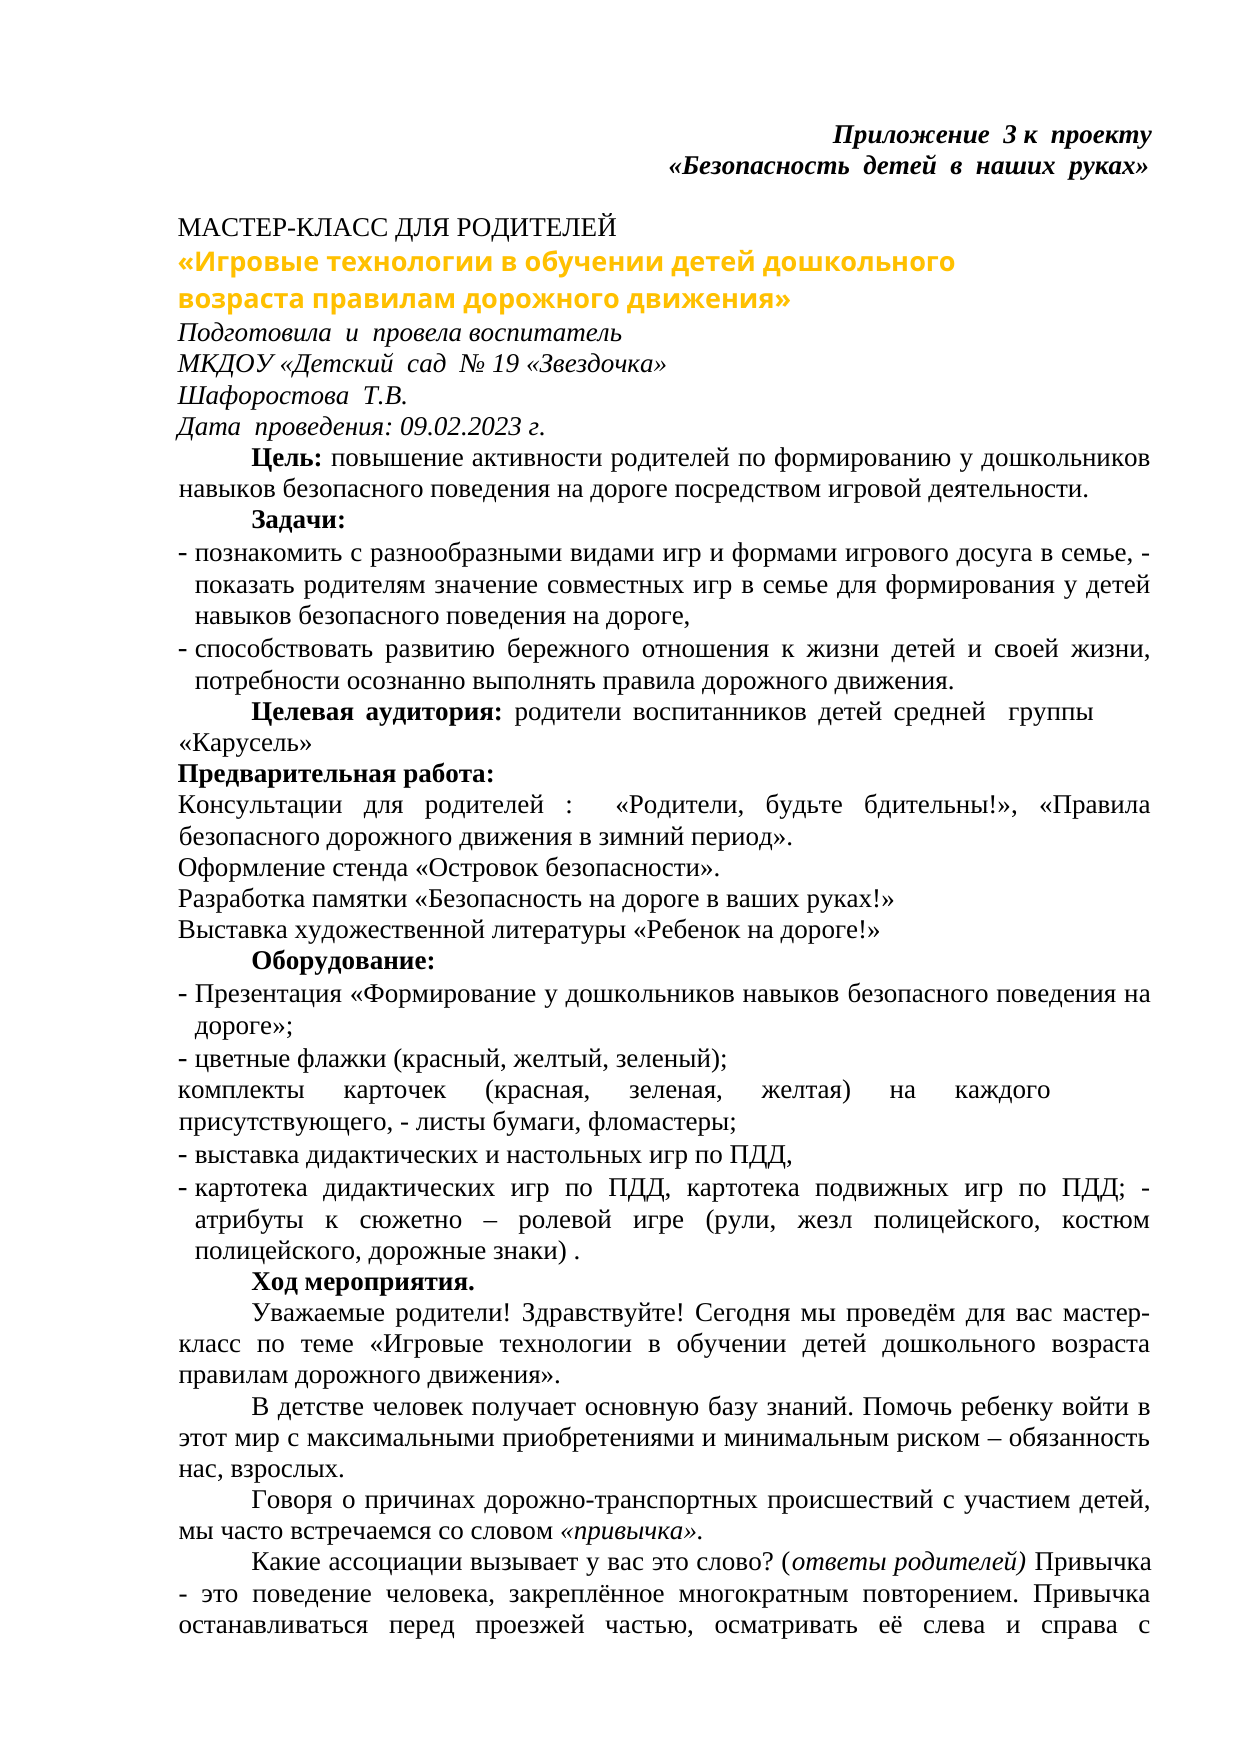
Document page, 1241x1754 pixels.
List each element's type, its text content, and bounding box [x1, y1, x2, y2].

text МАСТЕР-КЛАСС ДЛЯ РОДИТЕЛЕЙ [177, 212, 1078, 243]
text Выставка художественной литературы «Ребенок на дороге!» [178, 913, 1152, 944]
list выставка дидактических и настольных игр по ПДД, [178, 1136, 1152, 1169]
text МКДОУ «Детский сад № 19 «Звездочка» [177, 348, 1152, 379]
text возраста правилам дорожного движения» [177, 279, 1152, 316]
text Целевая аудитория: родители воспитанников детей средней группы «Карусель» [178, 695, 1094, 757]
text Приложение 3 к проекту [177, 118, 1152, 149]
text Уважаемые родители! Здравствуйте! Сегодня мы проведём для вас мастер-класс по теме «Игровые технологии в обучении детей дошкольного возраста правилам дорожного движения». [178, 1296, 1152, 1390]
text Говоря о причинах дорожно-транспортных происшествий с участием детей, мы часто встречаемся со словом «привычка». [178, 1483, 1152, 1546]
text «Игровые технологии в обучении детей дошкольного [177, 243, 1152, 279]
text Оформление стенда «Островок безопасности». [178, 851, 1152, 882]
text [178, 1546, 1152, 1639]
text комплекты карточек (красная, зеленая, желтая) на каждого присутствующего, - листы бумаги, фломастеры; [178, 1073, 1051, 1136]
text Предварительная работа: [177, 757, 1094, 788]
text «Безопасность детей в наших руках» [177, 149, 1152, 180]
text В детстве человек получает основную базу знаний. Помочь ребенку войти в этот мир с максимальными приобретениями и минимальным риском – обязанность нас, взрослых. [178, 1390, 1152, 1483]
text Разработка памятки «Безопасность на дороге в ваших руках!» [178, 882, 1152, 913]
text Шафоростова Т.В. [177, 379, 1152, 410]
list познакомить с разнообразными видами игр и формами игрового досуга в семье, - показать родителям значение совместных игр в семье для формирования у детей навыков безопасного поведения на дороге, [178, 534, 1152, 630]
text Цель: повышение активности родителей по формированию у дошкольников навыков безопасного поведения на дороге посредством игровой деятельности. [179, 441, 1152, 503]
text Оборудование: [177, 944, 1152, 975]
text Задачи: [177, 503, 1152, 534]
text Консультации для родителей : «Родители, будьте бдительны!», «Правила безопасного дорожного движения в зимний период». [178, 788, 1152, 851]
list цветные флажки (красный, желтый, зеленый); [178, 1040, 1152, 1073]
list картотека дидактических игр по ПДД, картотека подвижных игр по ПДД; - атрибуты к сюжетно – ролевой игре (рули, жезл полицейского, костюм полицейского, дорожные знаки) . [178, 1169, 1152, 1265]
list Презентация «Формирование у дошкольников навыков безопасного поведения на дороге»; [178, 975, 1152, 1040]
list способствовать развитию бережного отношения к жизни детей и своей жизни, потребности осознанно выполнять правила дорожного движения. [178, 630, 1152, 695]
text Дата проведения: 09.02.2023 г. [177, 410, 1152, 441]
text Ход мероприятия. [251, 1265, 1078, 1296]
text Подготовила и провела воспитатель [177, 316, 1152, 348]
